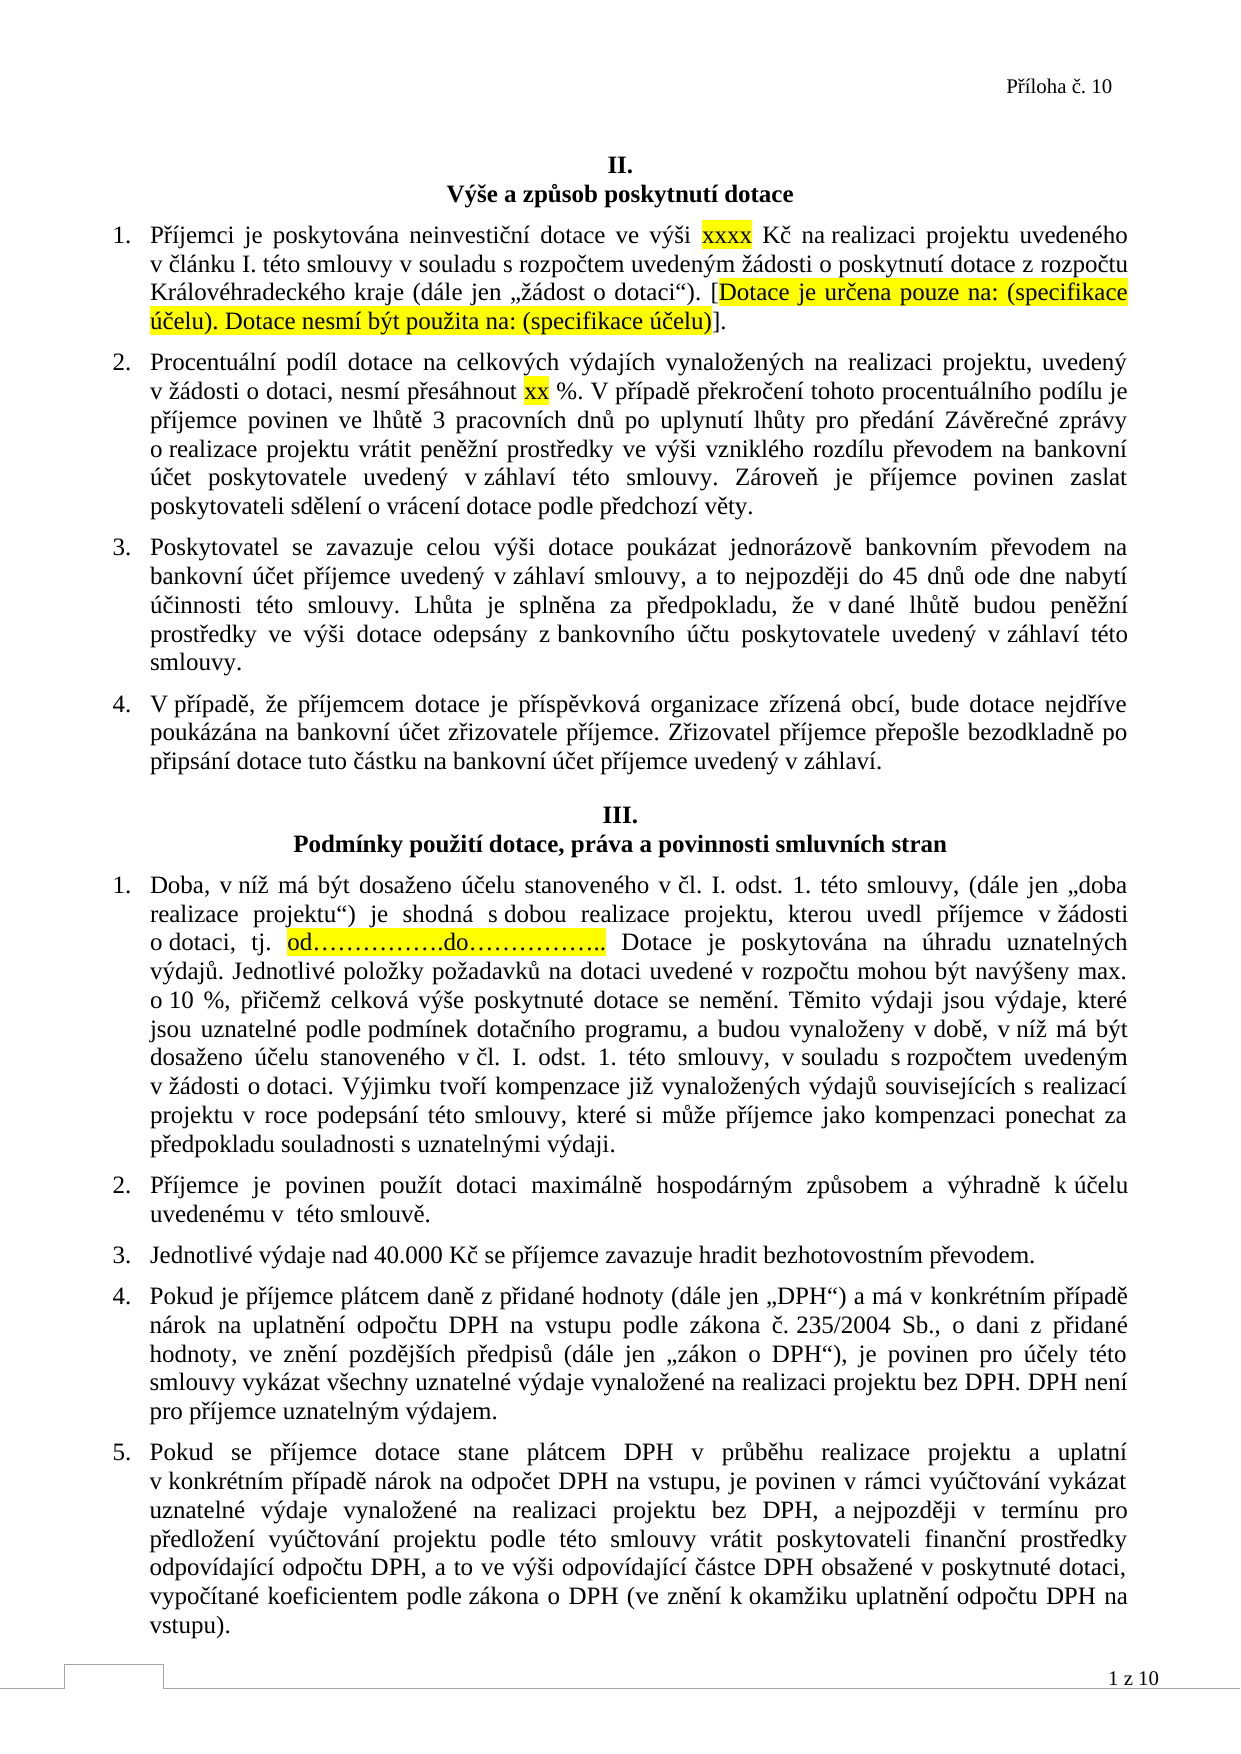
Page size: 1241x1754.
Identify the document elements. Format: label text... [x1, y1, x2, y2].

list Procentuální podíl dotace na celkových výdajích vynaložených na realizaci projektu, uvedený v žádosti o dotaci, nesmí přesáhnout xx %. V případě překročení tohoto procentuálního podílu je příjemce povinen ve lhůtě 3 pracovních dnů po uplynutí lhůty pro předání Závěrečné zprávy o realizace projektu vrátit peněžní prostředky ve výši vzniklého rozdílu převodem na bankovní účet poskytovatele uvedený v záhlaví této smlouvy. Zároveň je příjemce povinen zaslat poskytovateli sdělení o vrácení dotace podle předchozí věty. [112, 347, 1128, 520]
list Pokud se příjemce dotace stane plátcem DPH v průběhu realizace projektu a uplatní v konkrétním případě nárok na odpočet DPH na vstupu, je povinen v rámci vyúčtování vykázat uznatelné výdaje vynaložené na realizaci projektu bez DPH, a nejpozději v termínu pro předložení vyúčtování projektu podle této smlouvy vrátit poskytovateli finanční prostředky odpovídající odpočtu DPH, a to ve výši odpovídající částce DPH obsažené v poskytnuté dotaci, vypočítané koeficientem podle zákona o DPH (ve znění k okamžiku uplatnění odpočtu DPH na vstupu). [112, 1437, 1128, 1639]
text III. [112, 800, 1128, 829]
list Doba, v níž má být dosaženo účelu stanoveného v čl. I. odst. 1. této smlouvy, (dále jen „doba realizace projektu“) je shodná s dobou realizace projektu, kterou uvedl příjemce v žádosti o dotaci, tj. od…………….do…………….. Dotace je poskytována na úhradu uznatelných výdajů. Jednotlivé položky požadavků na dotaci uvedené v rozpočtu mohou být navýšeny max. o 10 %, přičemž celková výše poskytnuté dotace se nemění. Těmito výdaji jsou výdaje, které jsou uznatelné podle podmínek dotačního programu, a budou vynaloženy v době, v níž má být dosaženo účelu stanoveného v čl. I. odst. 1. této smlouvy, v souladu s rozpočtem uvedeným v žádosti o dotaci. Výjimku tvoří kompenzace již vynaložených výdajů souvisejících s realizací projektu v roce podepsání této smlouvy, které si může příjemce jako kompenzaci ponechat za předpokladu souladnosti s uznatelnými výdaji. [112, 870, 1128, 1157]
text Podmínky použití dotace, práva a povinnosti smluvních stran [112, 829, 1128, 857]
list Poskytovatel se zavazuje celou výši dotace poukázat jednorázově bankovním převodem na bankovní účet příjemce uvedený v záhlaví smlouvy, a to nejpozději do 45 dnů ode dne nabytí účinnosti této smlouvy. Lhůta je splněna za předpokladu, že v dané lhůtě budou peněžní prostředky ve výši dotace odepsány z bankovního účtu poskytovatele uvedený v záhlaví této smlouvy. [112, 532, 1128, 676]
list Pokud je příjemce plátcem daně z přidané hodnoty (dále jen „DPH“) a má v konkrétním případě nárok na uplatnění odpočtu DPH na vstupu podle zákona č. 235/2004 Sb., o dani z přidané hodnoty, ve znění pozdějších předpisů (dále jen „zákon o DPH“), je povinen pro účely této smlouvy vykázat všechny uznatelné výdaje vynaložené na realizaci projektu bez DPH. DPH není pro příjemce uznatelným výdajem. [112, 1281, 1128, 1425]
list Příjemci je poskytována neinvestiční dotace ve výši xxxx Kč na realizaci projektu uvedeného v článku I. této smlouvy v souladu s rozpočtem uvedeným žádosti o poskytnutí dotace z rozpočtu Královéhradeckého kraje (dále jen „žádost o dotaci“). [Dotace je určena pouze na: (specifikace účelu). Dotace nesmí být použita na: (specifikace účelu)]. [112, 220, 1128, 335]
list Jednotlivé výdaje nad 40.000 Kč se příjemce zavazuje hradit bezhotovostním převodem. [112, 1240, 1128, 1269]
list V případě, že příjemcem dotace je příspěvková organizace zřízená obcí, bude dotace nejdříve poukázána na bankovní účet zřizovatele příjemce. Zřizovatel příjemce přepošle bezodkladně po připsání dotace tuto částku na bankovní účet příjemce uvedený v záhlaví. [112, 689, 1128, 775]
list Příjemce je povinen použít dotaci maximálně hospodárným způsobem a výhradně k účelu uvedenému v této smlouvě. [112, 1170, 1128, 1227]
text II. [112, 150, 1128, 179]
text Výše a způsob poskytnutí dotace [112, 179, 1128, 207]
